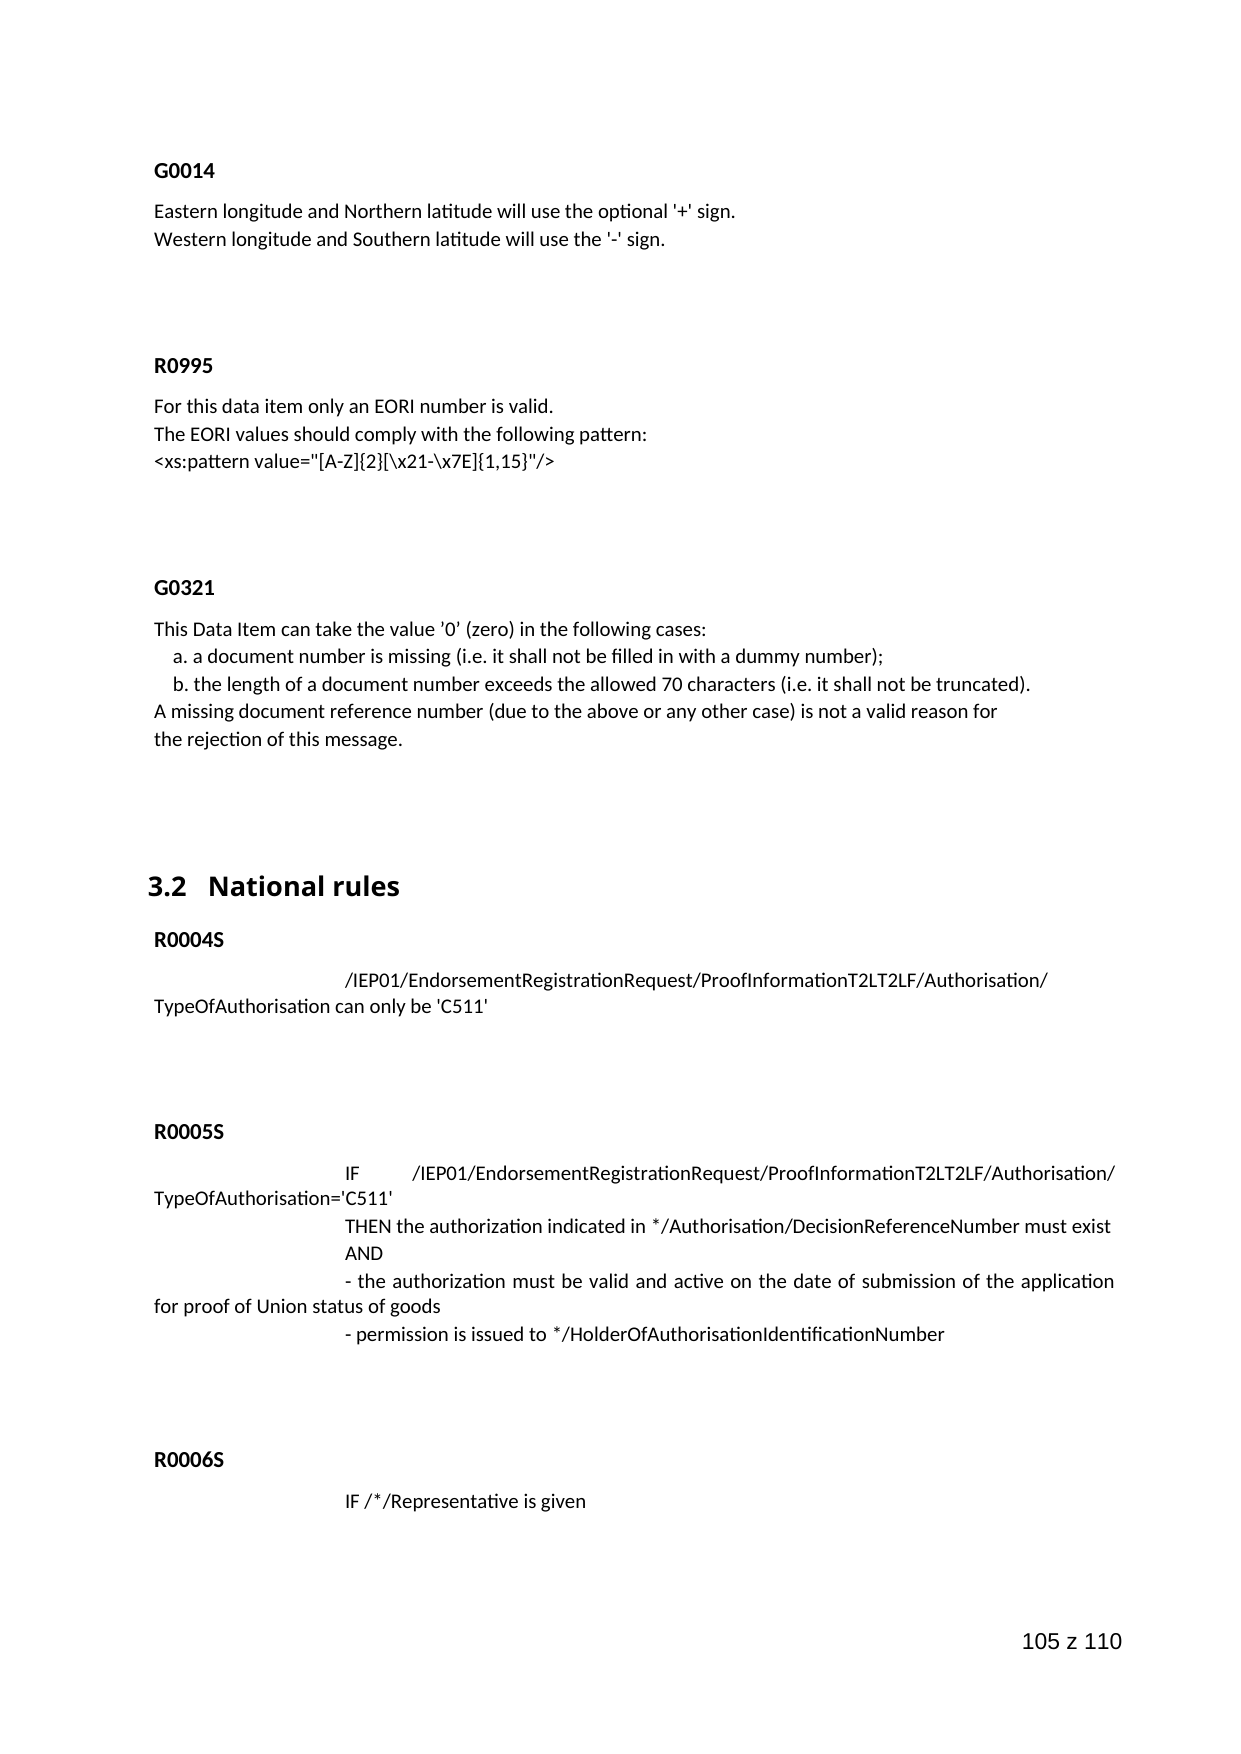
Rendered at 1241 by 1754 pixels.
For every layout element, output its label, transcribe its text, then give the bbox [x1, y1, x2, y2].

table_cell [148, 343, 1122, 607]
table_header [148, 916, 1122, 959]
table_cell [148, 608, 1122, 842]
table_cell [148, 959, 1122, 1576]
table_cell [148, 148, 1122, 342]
subtitle National rules [148, 867, 1122, 904]
